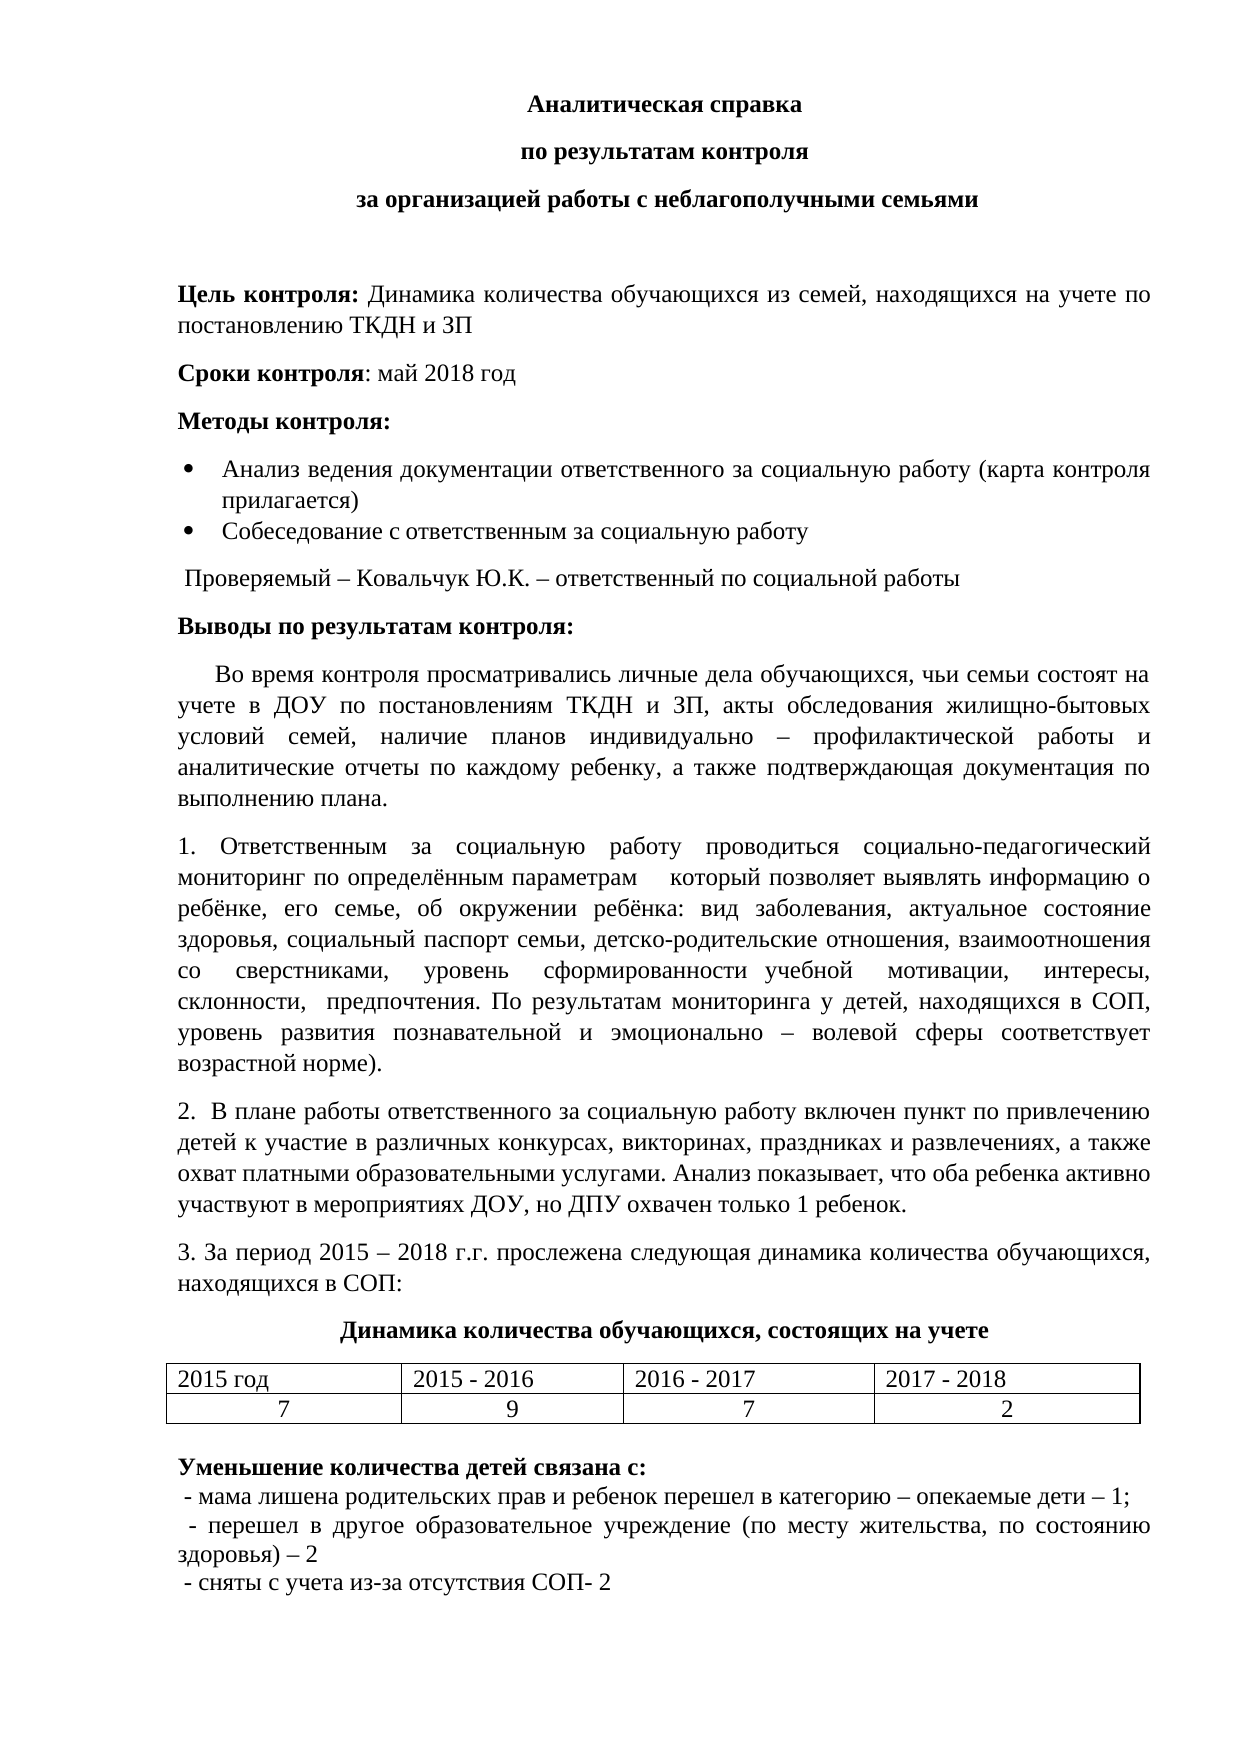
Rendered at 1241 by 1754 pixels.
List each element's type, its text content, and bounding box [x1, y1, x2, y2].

table_cell 9 [402, 1394, 623, 1423]
text Проверяемый – Ковальчук Ю.К. – ответственный по социальной работы [184, 563, 1152, 592]
text Сроки контроля: май 2018 год [177, 358, 1152, 387]
text Уменьшение количества детей связана с: [177, 1452, 1152, 1481]
text Выводы по результатам контроля: [177, 611, 1152, 640]
table_cell 2 [875, 1394, 1139, 1423]
table_header 2017 - 2018 [875, 1364, 1139, 1393]
text Цель контроля: Динамика количества обучающихся из семей, находящихся на учете по постановлению ТКДН и ЗП [177, 279, 1152, 339]
table_cell 7 [167, 1394, 401, 1423]
text 1. Ответственным за социальную работу проводиться социально-педагогический мониторинг по определённым параметрам который позволяет выявлять информацию о ребёнке, его семье, об окружении ребёнка: вид заболевания, актуальное состояние здоровья, социальный паспорт семьи, детско-родительские отношения, взаимоотношения со сверстниками, уровень сформированности учебной мотивации, интересы, склонности, предпочтения. По результатам мониторинга у детей, находящихся в СОП, уровень развития познавательной и эмоционально – волевой сферы соответствует возрастной норме). [177, 831, 1152, 1077]
text Во время контроля просматривались личные дела обучающихся, чьи семьи состоят на учете в ДОУ по постановлениям ТКДН и ЗП, акты обследования жилищно-бытовых условий семей, наличие планов индивидуально – профилактической работы и аналитические отчеты по каждому ребенку, а также подтверждающая документация по выполнению плана. [177, 659, 1152, 812]
table_cell 7 [624, 1394, 874, 1423]
text - сняты с учета из-за отсутствия СОП- 2 [177, 1567, 1152, 1596]
text Методы контроля: [177, 406, 1152, 435]
table_header 2016 - 2017 [624, 1364, 874, 1393]
text по результатам контроля [177, 136, 1152, 165]
table_header 2015 - 2016 [402, 1364, 623, 1393]
text Динамика количества обучающихся, состоящих на учете [177, 1315, 1152, 1344]
table_header 2015 год [167, 1364, 401, 1393]
list Собеседование с ответственным за социальную работу [184, 516, 1152, 544]
text - мама лишена родительских прав и ребенок перешел в категорию – опекаемые дети – 1; [177, 1481, 1152, 1510]
text 3. За период 2015 – 2018 г.г. прослежена следующая динамика количества обучающихся, находящихся в СОП: [177, 1237, 1152, 1296]
text Аналитическая справка [177, 89, 1152, 117]
text за организацией работы с неблагополучными семьями [177, 184, 1152, 213]
list Анализ ведения документации ответственного за социальную работу (карта контроля прилагается) [184, 454, 1152, 513]
text - перешел в другое образовательное учреждение (по месту жительства, по состоянию здоровья) – 2 [177, 1510, 1152, 1567]
text 2. В плане работы ответственного за социальную работу включен пункт по привлечению детей к участие в различных конкурсах, викторинах, праздниках и развлечениях, а также охват платными образовательными услугами. Анализ показывает, что оба ребенка активно участвуют в мероприятиях ДОУ, но ДПУ охвачен только 1 ребенок. [177, 1096, 1152, 1218]
